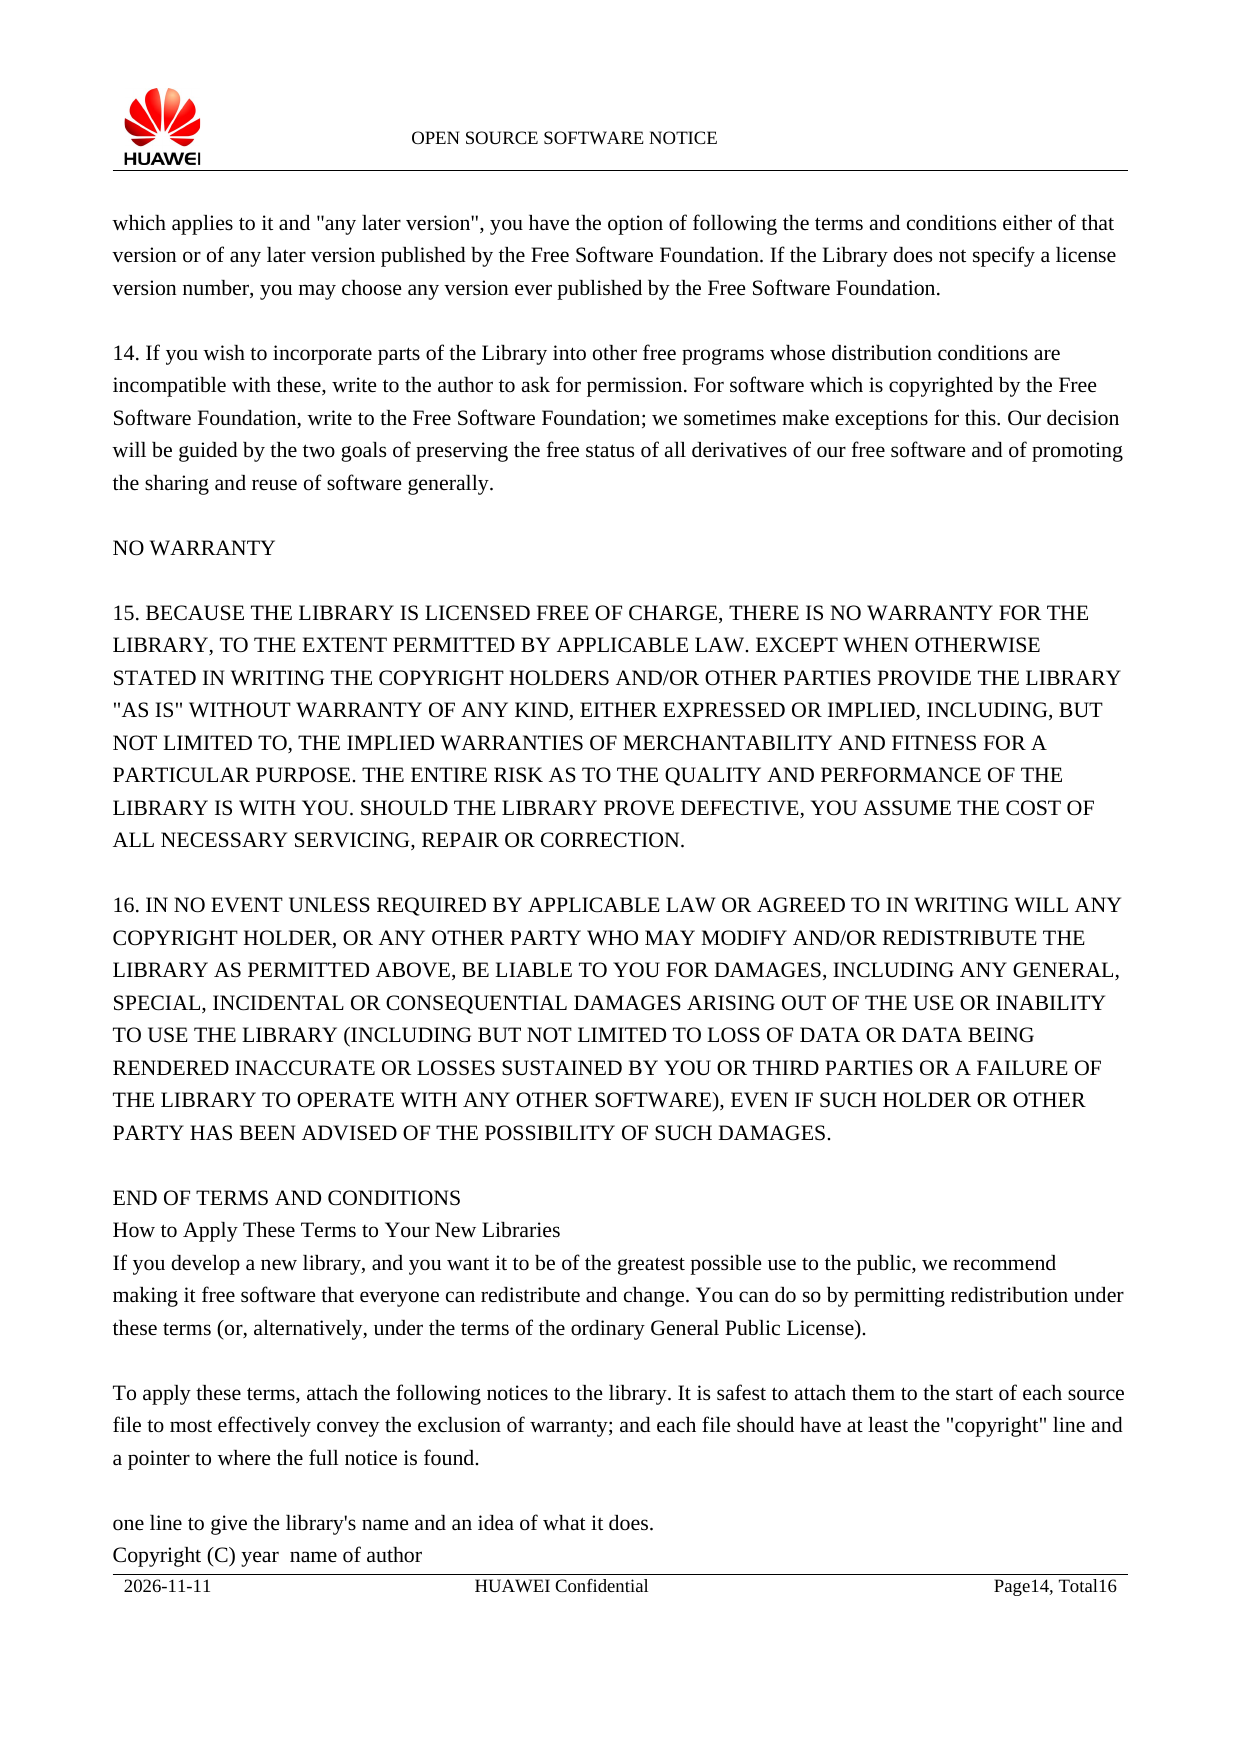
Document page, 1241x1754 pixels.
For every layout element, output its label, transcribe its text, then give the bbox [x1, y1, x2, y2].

picture [124, 88, 201, 165]
